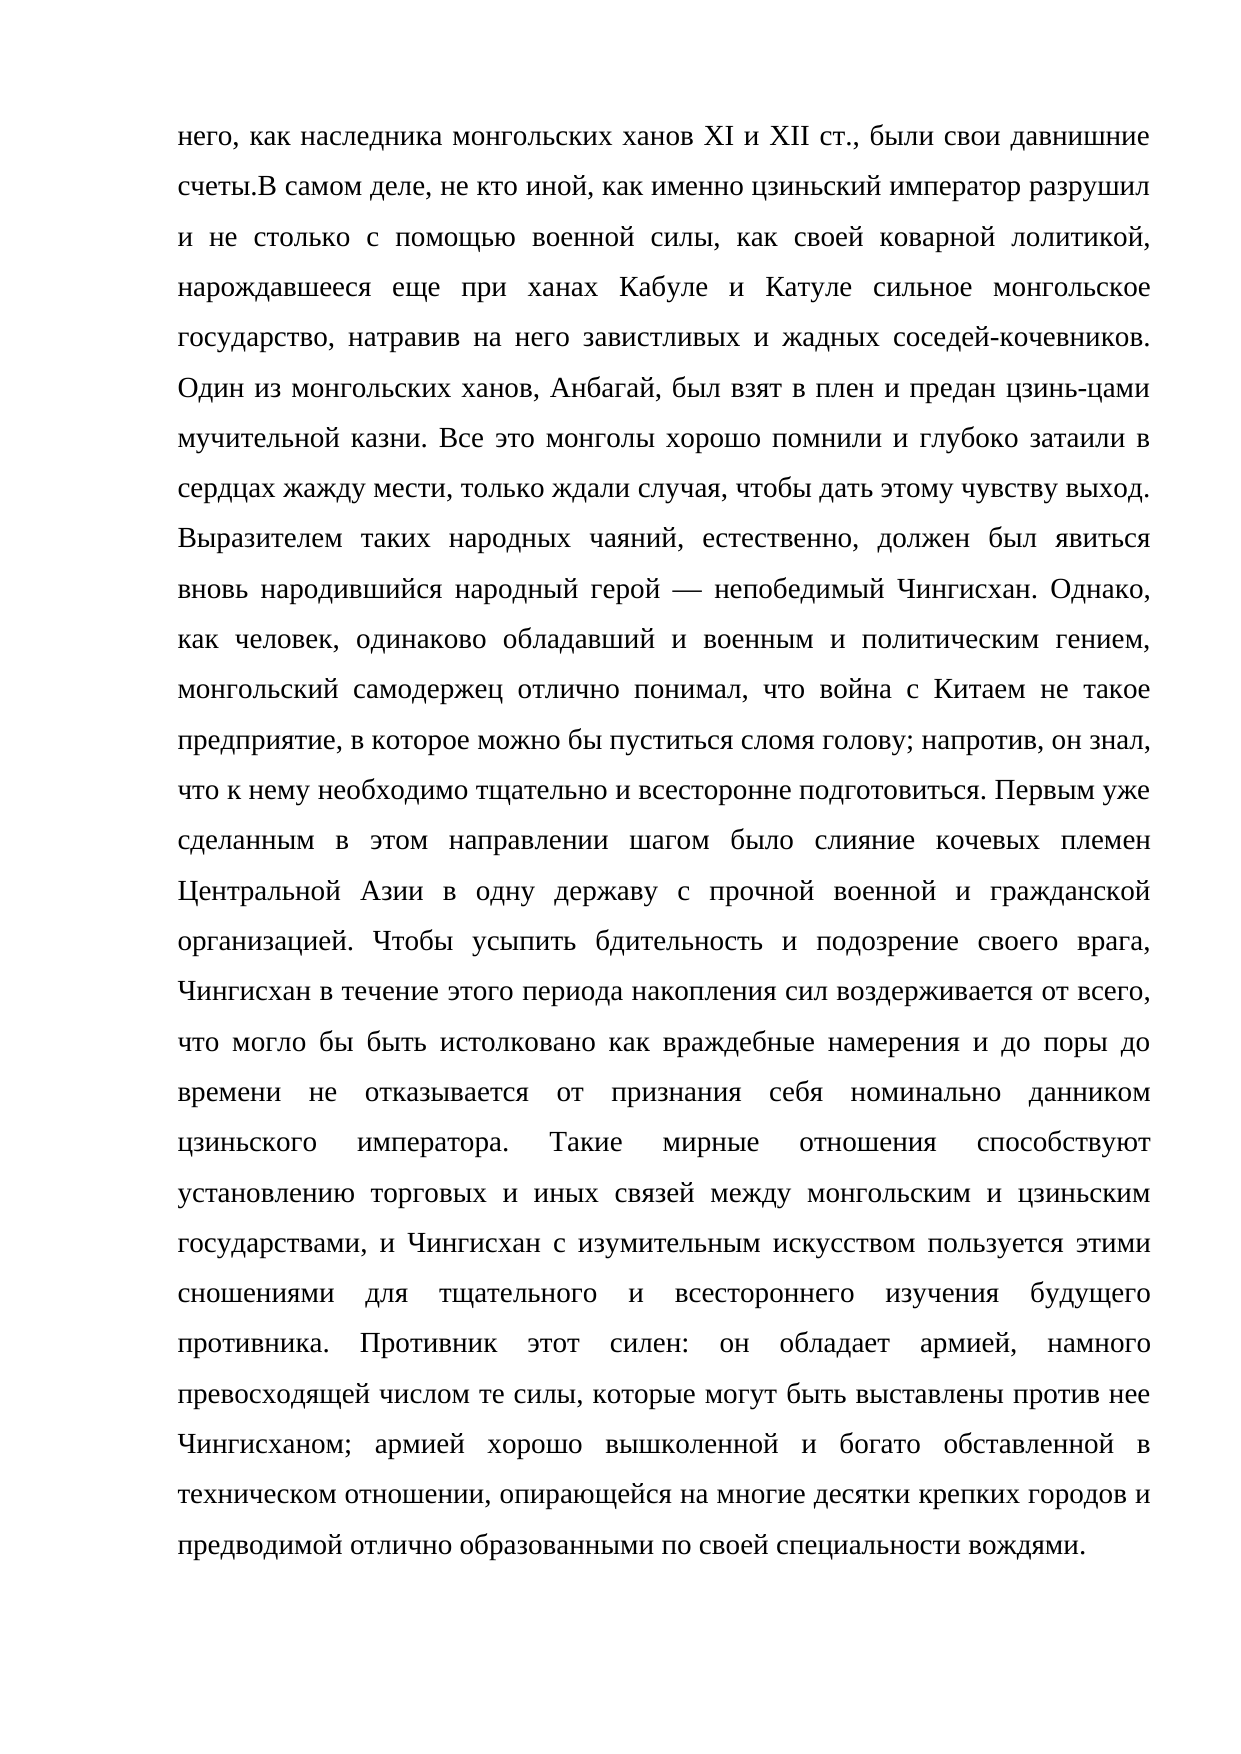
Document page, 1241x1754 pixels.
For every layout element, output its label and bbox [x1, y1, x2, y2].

text [177, 118, 1152, 1560]
